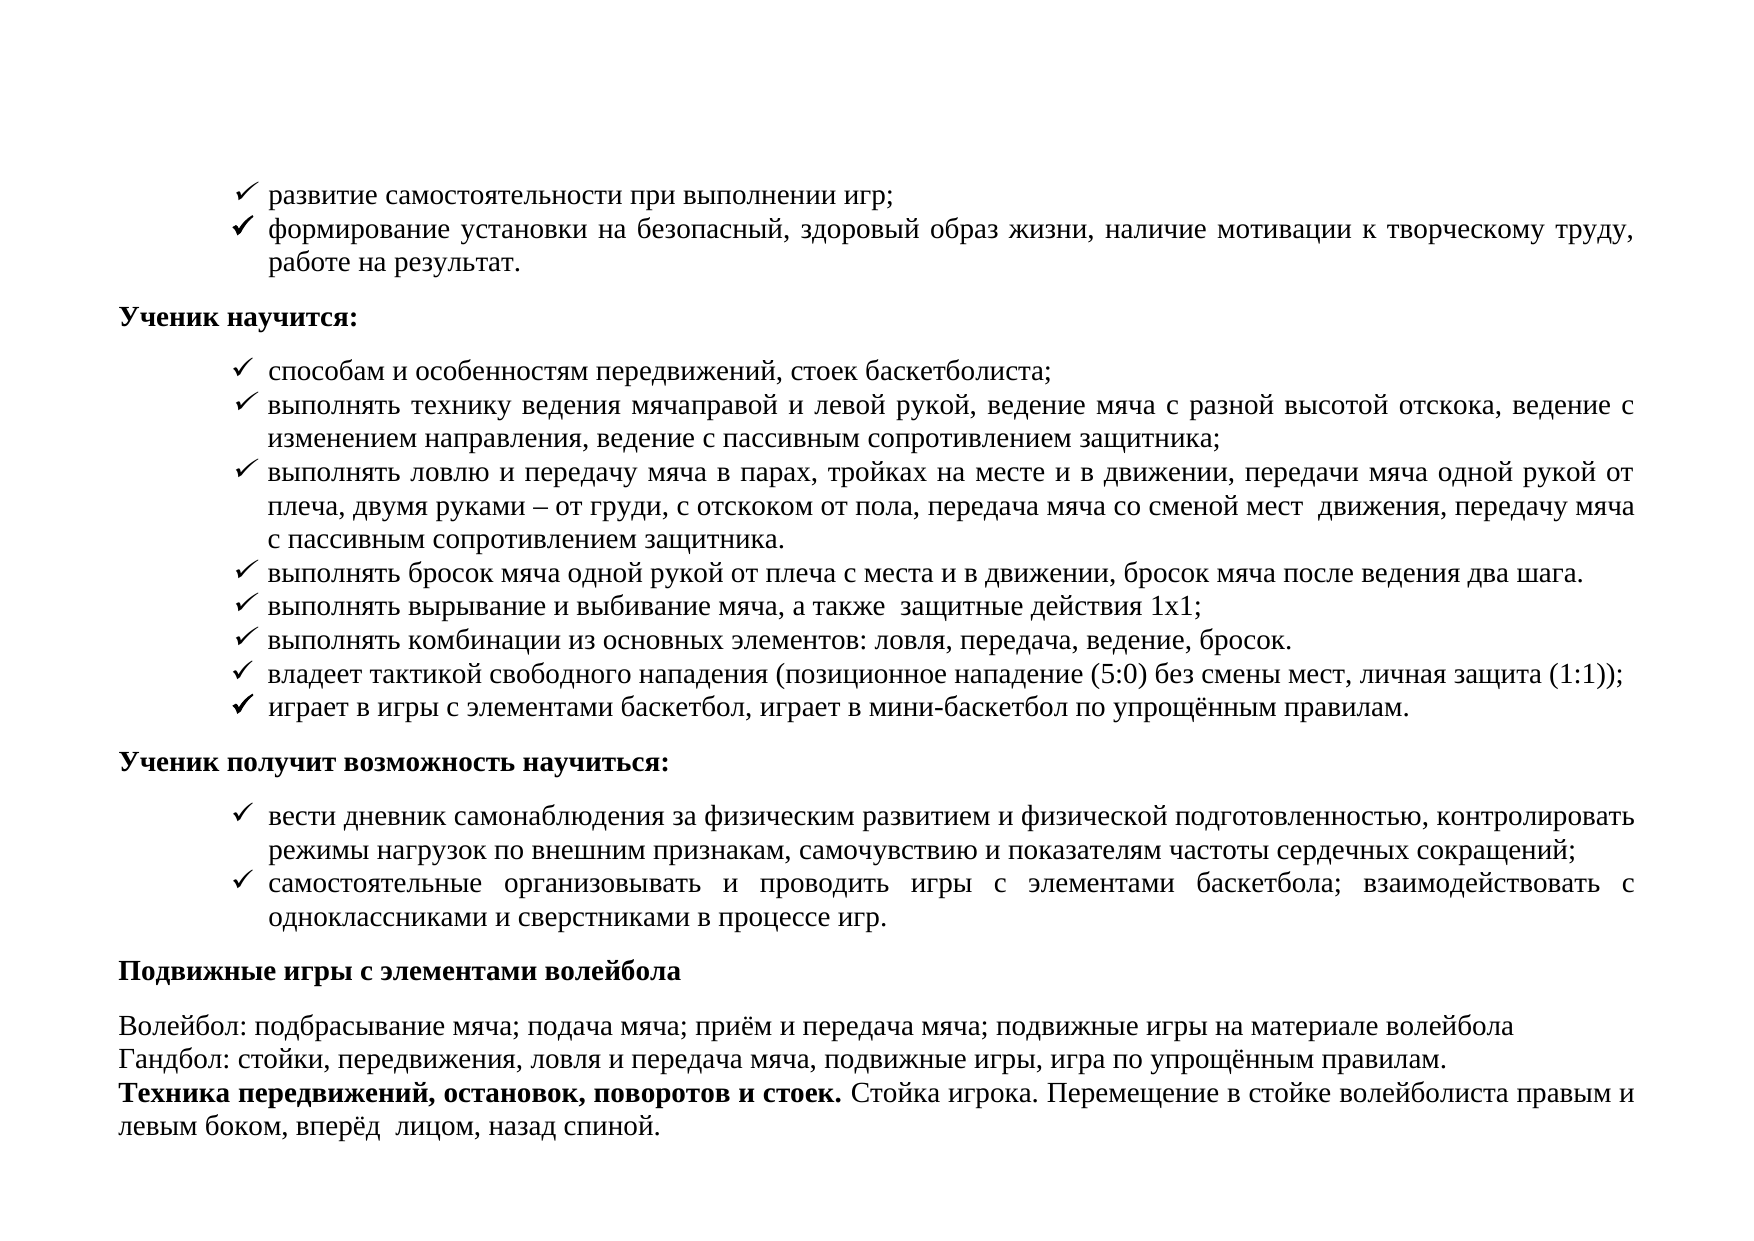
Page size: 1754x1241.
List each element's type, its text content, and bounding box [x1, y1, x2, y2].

list играет в игры с элементами баскетбол, играет в мини-баскетбол по упрощённым правилам. [231, 689, 1636, 723]
text Ученик научится: [118, 299, 1636, 332]
list выполнять вырывание и выбивание мяча, а также защитные действия 1х1; [230, 588, 1636, 622]
list вести дневник самонаблюдения за физическим развитием и физической подготовленностью, контролировать режимы нагрузок по внешним признакам, самочувствию и показателям частоты сердечных сокращений; [231, 798, 1636, 866]
list выполнять бросок мяча одной рукой от плеча с места и в движении, бросок мяча после ведения два шага. [230, 555, 1636, 588]
list выполнять технику ведения мячаправой и левой рукой, ведение мяча с разной высотой отскока, ведение с изменением направления, ведение с пассивным сопротивлением защитника; [230, 387, 1636, 454]
list развитие самостоятельности при выполнении игр; [231, 177, 1636, 211]
list способам и особенностям передвижений, стоек баскетболиста; [231, 353, 1636, 387]
list самостоятельные организовывать и проводить игры с элементами баскетбола; взаимодействовать с одноклассниками и сверстниками в процессе игр. [231, 866, 1636, 933]
list выполнять ловлю и передачу мяча в парах, тройках на месте и в движении, передачи мяча одной рукой от плеча, двумя руками – от груди, с отскоком от пола, передача мяча со сменой мест движения, передачу мяча с пассивным сопротивлением защитника. [230, 454, 1636, 555]
text Подвижные игры с элементами волейбола [118, 953, 1635, 987]
text Техника передвижений, остановок, поворотов и стоек. Стойка игрока. Перемещение в стойке волейболиста правым и левым боком, вперёд лицом, назад спиной. [118, 1075, 1636, 1142]
text Гандбол: стойки, передвижения, ловля и передача мяча, подвижные игры, игра по упрощённым правилам. [118, 1041, 1636, 1075]
text Ученик получит возможность научиться: [118, 744, 1636, 777]
list выполнять комбинации из основных элементов: ловля, передача, ведение, бросок. [230, 622, 1636, 656]
text Волейбол: подбрасывание мяча; подача мяча; приём и передача мяча; подвижные игры на материале волейбола [118, 1008, 1636, 1041]
list владеет тактикой свободного нападения (позиционное нападение (5:0) без смены мест, личная защита (1:1)); [230, 656, 1636, 689]
list формирование установки на безопасный, здоровый образ жизни, наличие мотивации к творческому труду, работе на результат. [231, 211, 1636, 278]
